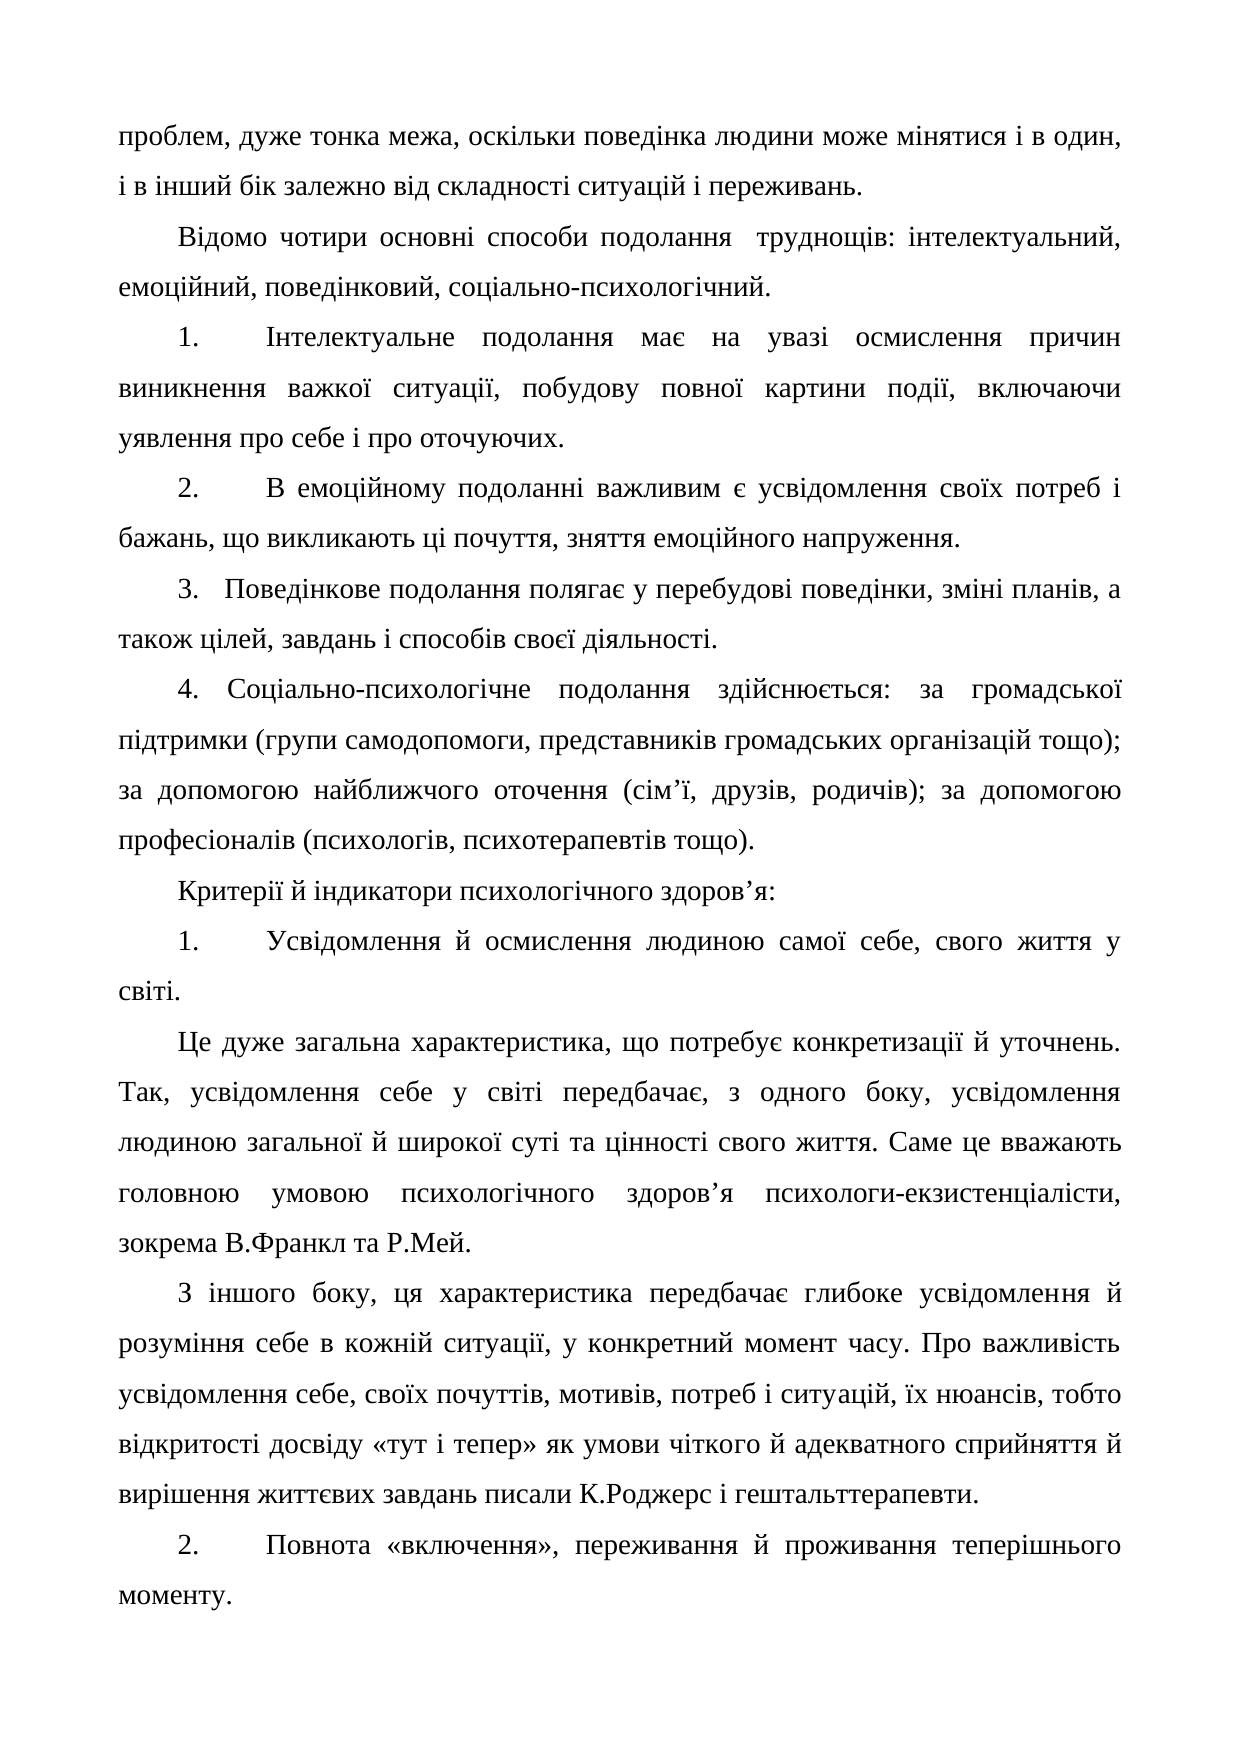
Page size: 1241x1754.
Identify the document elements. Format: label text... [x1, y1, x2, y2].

text З іншого боку, ця характеристика передбачає глибоке усвідомлення й розуміння себе в кожній ситуації, у конкретний момент часу. Про важливість усвідомлення себе, своїх почуттів, мотивів, потреб і ситуацій, їх нюансів, тобто відкритості досвіду «тут і тепер» як умови чіткого й адекватного сприйняття й вирішення життєвих завдань писали К.Роджерс і гештальттерапевти. [118, 1275, 1122, 1510]
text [118, 118, 1122, 202]
list Усвідомлення й осмислення людиною самої себе, свого життя у світі. [118, 923, 1122, 1007]
text Критерії й індикатори психологічного здоров’я: [118, 873, 1122, 906]
text 3. Поведінкове подолання полягає у перебудові поведінки, зміні планів, а також цілей, завдань і способів своєї діяльності. [118, 571, 1122, 655]
text Це дуже загальна характеристика, що потребує конкретизації й уточнень. Так, усвідомлення себе у світі передбачає, з одного боку, усвідомлення людиною загальної й широкої суті та цінності свого життя. Саме це вважають головною умовою психологічного здоров’я психологи-екзистенціалісти, зокрема В.Франкл та Р.Мей. [118, 1024, 1122, 1258]
list В емоційному подоланні важливим є усвідомлення своїх потреб і бажань, що викликають ці почуття, зняття емоційного напруження. [118, 470, 1122, 554]
text 4. Соціально-психологічне подолання здійснюється: за громадської підтримки (групи самодопомоги, представників громадських організацій тощо); за допомогою найближчого оточення (сім’ї, друзів, родичів); за допомогою професіоналів (психологів, психотерапевтів тощо). [118, 672, 1122, 856]
list Інтелектуальне подолання має на увазі осмислення причин виникнення важкої ситуації, побудову повної картини події, включаючи уявлення про себе і про оточуючих. [118, 319, 1122, 453]
text Відомо чотири основні способи подолання труднощів: інтелектуальний, емоційний, поведінковий, соціально-психологічний. [118, 219, 1122, 303]
list Повнота «включення», переживання й проживання теперішнього моменту. [118, 1527, 1122, 1611]
